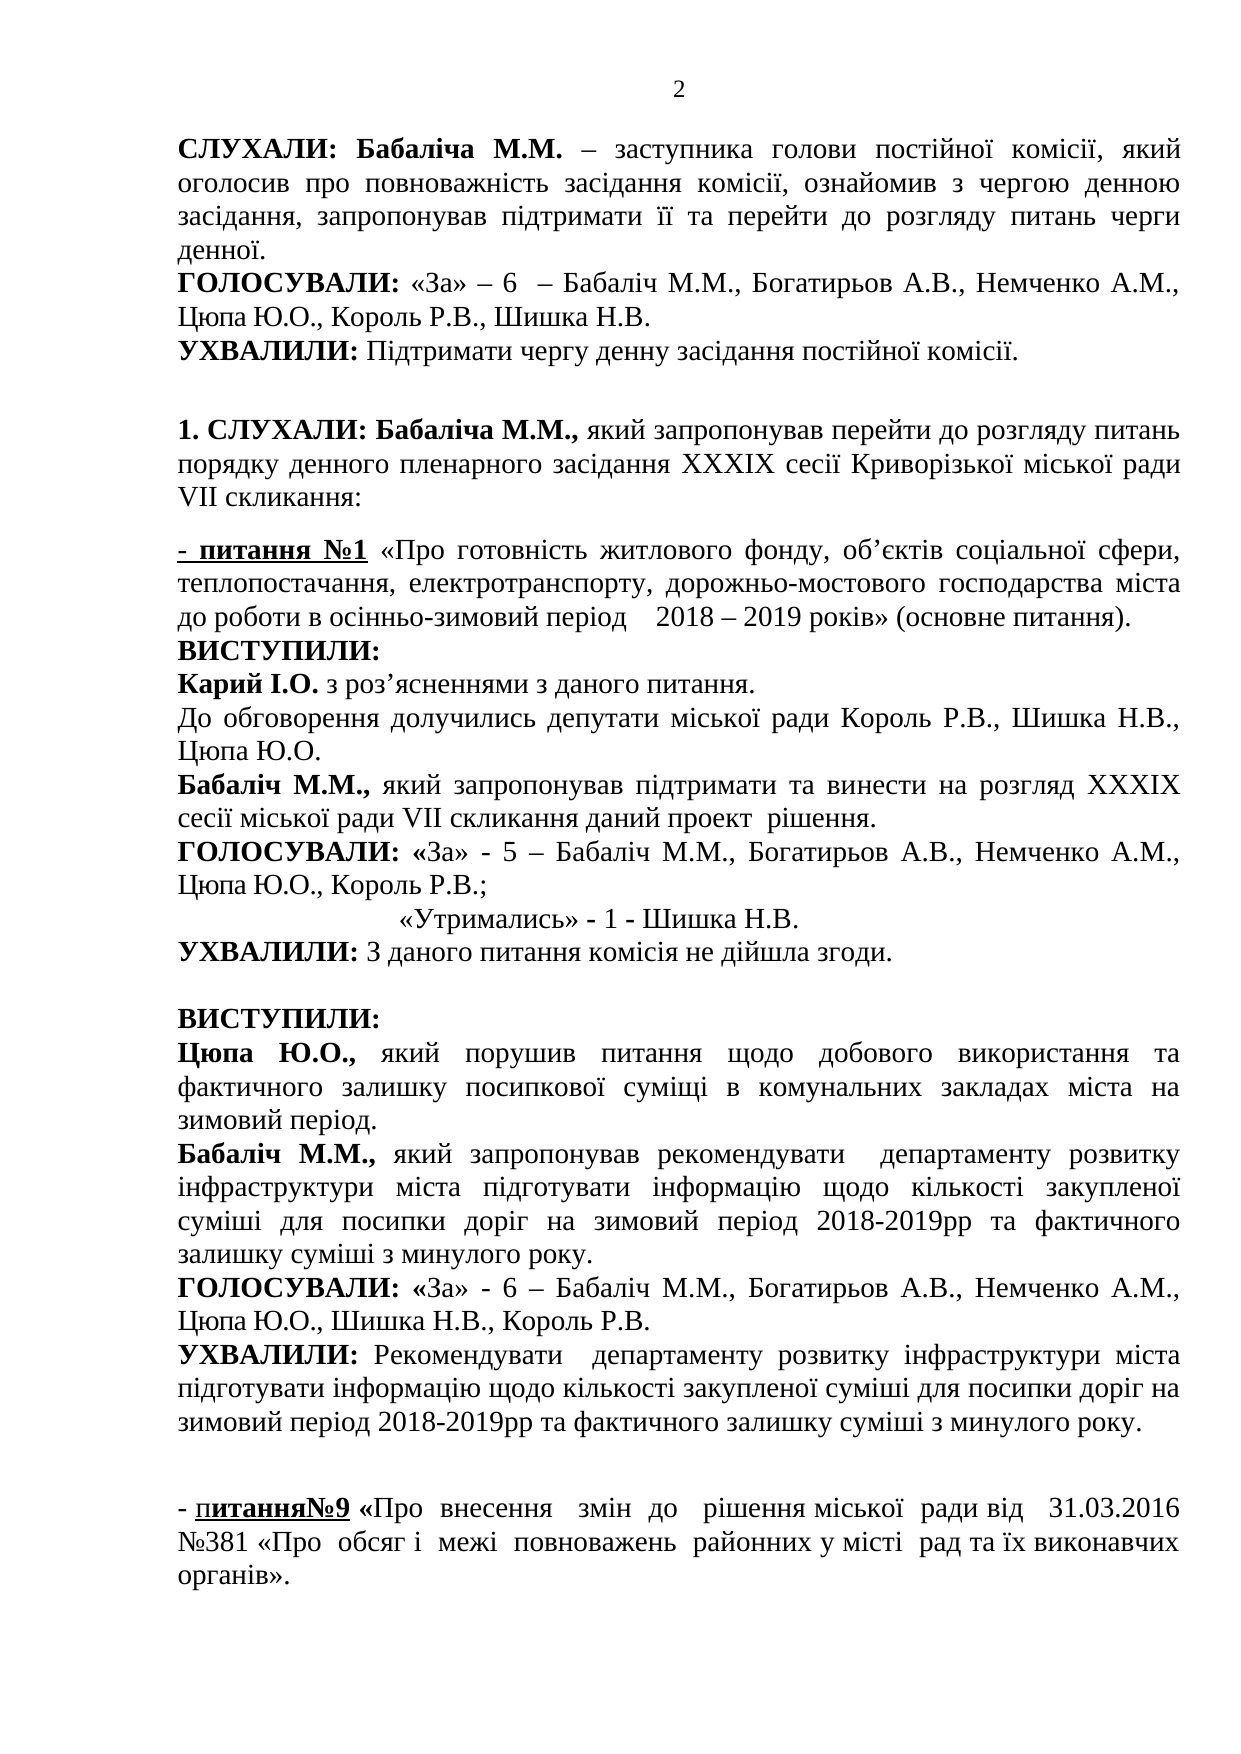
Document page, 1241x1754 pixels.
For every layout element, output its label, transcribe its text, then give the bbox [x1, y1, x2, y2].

text - питання№9 «Про внесення змін до рішення міської ради від 31.03.2016 №381 «Про обсяг і межі повноважень районних у місті рад та їх виконавчих органів». [177, 1490, 1181, 1591]
text Цюпа Ю.О., який порушив питання щодо добового використання та фактичного залишку посипкової суміщі в комунальних закладах міста на зимовий період. [177, 1035, 1181, 1136]
text Ухвалили: Підтримати чергу денну засідання постійної комісії. [177, 333, 1181, 366]
text Карий І.О. з роз’ясненнями з даного питання. [177, 666, 1181, 700]
text УХВАЛИЛИ: Рекомендувати департаменту розвитку інфраструктури міста підготувати інформацію щодо кількості закупленої суміші для посипки доріг на зимовий період 2018-2019рр та фактичного залишку суміші з минулого року. [177, 1337, 1181, 1438]
text До обговорення долучились депутати міської ради Король Р.В., Шишка Н.В., Цюпа Ю.О. [177, 700, 1181, 767]
text СЛУХАЛИ: Бабаліча М.М. – заступника голови постійної комісії, який оголосив про повноважність засідання комісії, ознайомив з чергою денною засідання, запропонував підтримати її та перейти до розгляду питань черги денної. [177, 131, 1181, 266]
text ВиступилИ: [177, 633, 1181, 666]
text Бабаліч М.М., який запропонував підтримати та винести на розгляд XХХІХ сесії міської ради VII скликання даний проект рішення. [177, 767, 1181, 834]
text УХВАЛИЛИ: З даного питання комісія не дійшла згоди. [177, 934, 1181, 968]
text Голосували: «За» - 5 – Бабаліч М.М., Богатирьов А.В., Немченко А.М., Цюпа Ю.О., Король Р.В.; [177, 834, 1181, 901]
text 1. СЛУХАЛИ: Бабаліча М.М., який запропонував перейти до розгляду питань порядку денного пленарного засідання ХХХIX сесії Криворізької міської ради VII скликання: [177, 412, 1181, 513]
text - питання №1 «Про готовність житлового фонду, об’єктів соціальної сфери, теплопостачання, електротранспорту, дорожньо-мостового господарства міста до роботи в осінньо-зимовий період 2018 – 2019 років» (основне питання). [177, 532, 1181, 633]
text Голосували: «За» – 6 – Бабаліч М.М., Богатирьов А.В., Немченко А.М., Цюпа Ю.О., Король Р.В., Шишка Н.В. [177, 266, 1181, 333]
text Бабаліч М.М., який запропонував рекомендувати департаменту розвитку інфраструктури міста підготувати інформацію щодо кількості закупленої суміші для посипки доріг на зимовий період 2018-2019рр та фактичного залишку суміші з минулого року. [177, 1136, 1181, 1270]
text ВиступилИ: [177, 1002, 1181, 1035]
text «Утримались» - 1 - Шишка Н.В. [177, 901, 1181, 934]
text Голосували: «За» - 6 – Бабаліч М.М., Богатирьов А.В., Немченко А.М., Цюпа Ю.О., Шишка Н.В., Король Р.В. [177, 1270, 1181, 1337]
